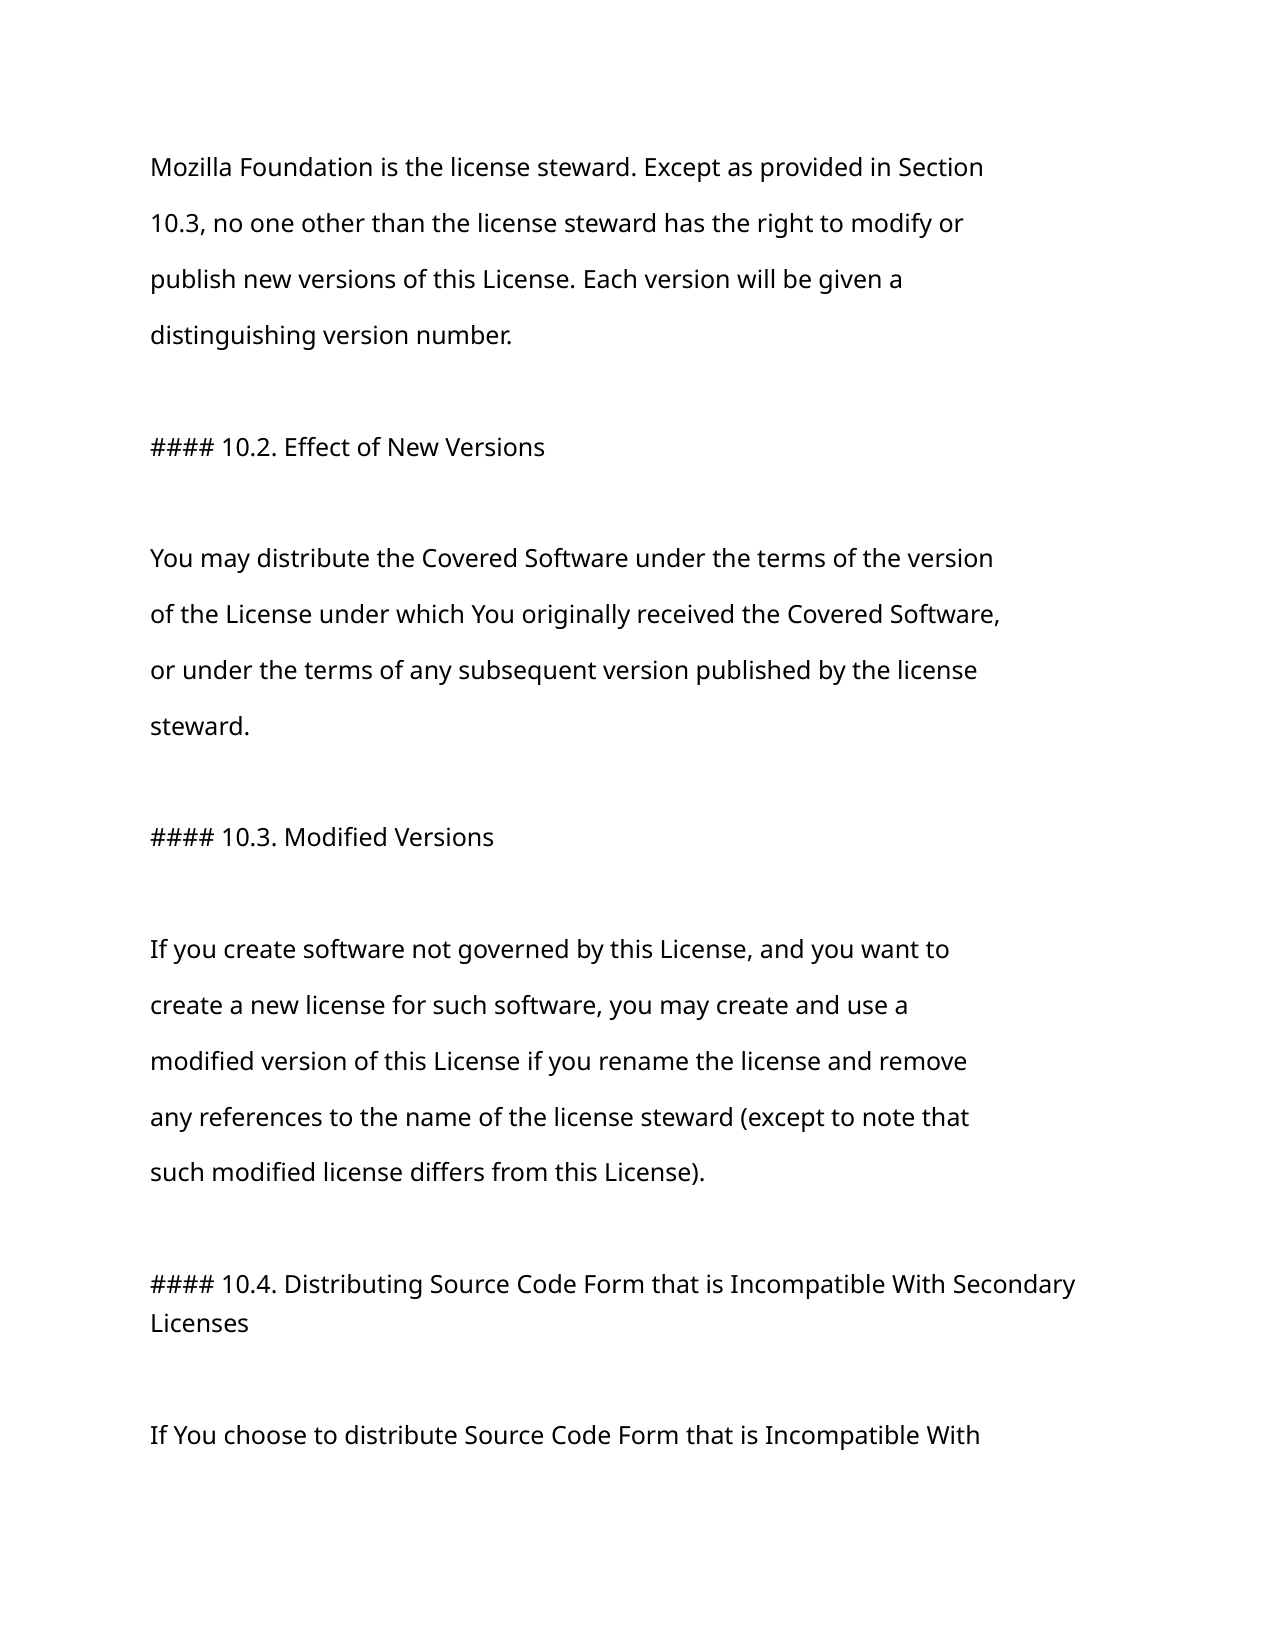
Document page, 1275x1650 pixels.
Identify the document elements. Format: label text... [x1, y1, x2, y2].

text create a new license for such software, you may create and use a [150, 987, 1125, 1022]
text steward. [150, 708, 1125, 742]
text Mozilla Foundation is the license steward. Except as provided in Section [150, 150, 1125, 184]
text #### 10.3. Modified Versions [150, 820, 1125, 854]
text modified version of this License if you rename the license and remove [150, 1043, 1125, 1077]
text 10.3, no one other than the license steward has the right to modify or [150, 206, 1125, 240]
text distinguishing version number. [150, 317, 1125, 352]
text of the License under which You originally received the Covered Software, [150, 597, 1125, 631]
text If you create software not governed by this License, and you want to [150, 932, 1125, 966]
text If You choose to distribute Source Code Form that is Incompatible With [150, 1417, 1125, 1452]
text publish new versions of this License. Each version will be given a [150, 262, 1125, 296]
text #### 10.4. Distributing Source Code Form that is Incompatible With Secondary Licenses [150, 1267, 1125, 1340]
text #### 10.2. Effect of New Versions [150, 429, 1125, 463]
text or under the terms of any subsequent version published by the license [150, 652, 1125, 687]
text You may distribute the Covered Software under the terms of the version [150, 541, 1125, 575]
text such modified license differs from this License). [150, 1155, 1125, 1189]
text any references to the name of the license steward (except to note that [150, 1099, 1125, 1133]
